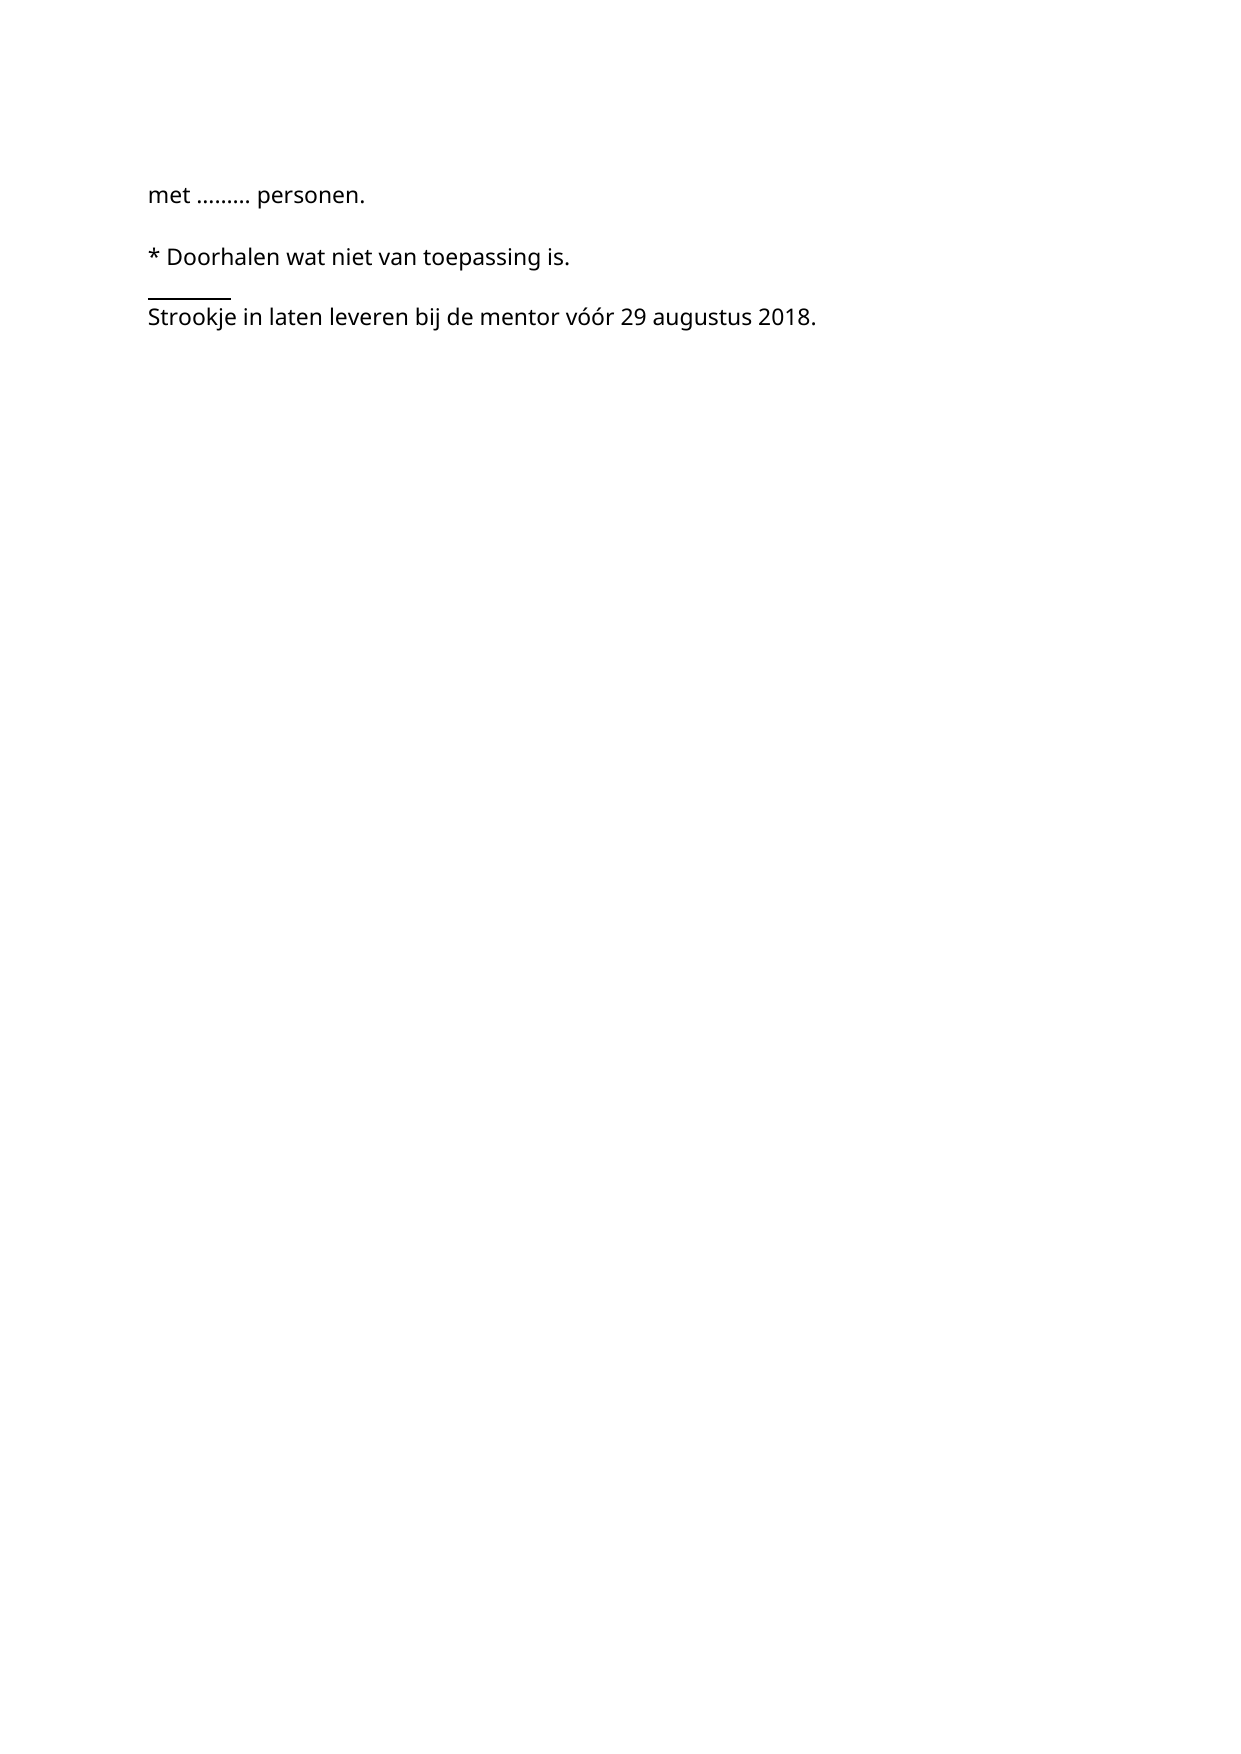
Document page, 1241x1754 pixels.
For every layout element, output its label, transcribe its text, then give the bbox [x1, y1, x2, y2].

text Strookje in laten leveren bij de mentor vóór 29 augustus 2018. [148, 301, 1093, 333]
text * Doorhalen wat niet van toepassing is. [148, 241, 1093, 273]
text met ……… personen. [148, 179, 1093, 210]
